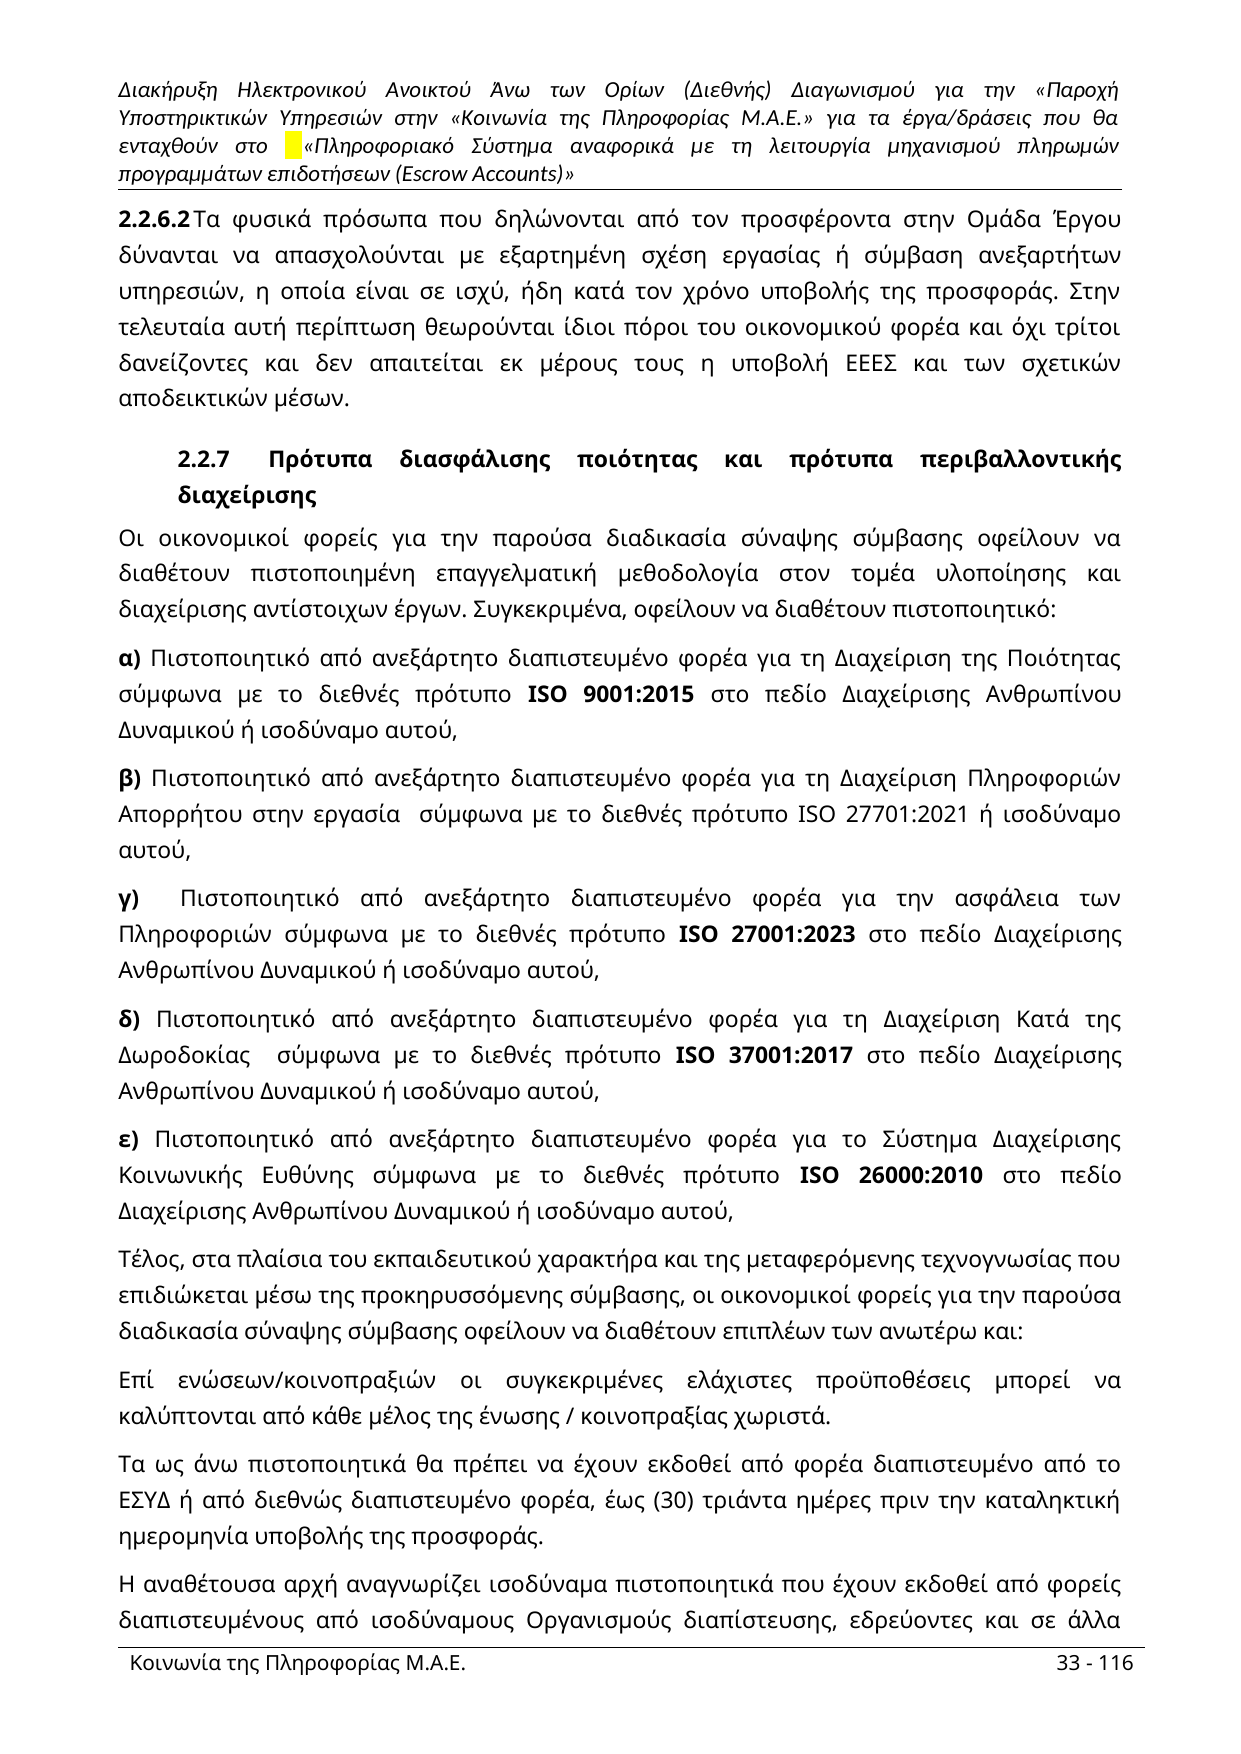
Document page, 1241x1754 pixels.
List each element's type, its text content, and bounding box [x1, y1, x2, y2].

text Τα ως άνω πιστοποιητικά θα πρέπει να έχουν εκδοθεί από φορέα διαπιστευμένο από το ΕΣΥΔ ή από διεθνώς διαπιστευμένο φορέα, έως (30) τριάντα ημέρες πριν την καταληκτική ημερομηνία υποβολής της προσφοράς. [118, 1448, 1122, 1551]
subtitle Πρότυπα διασφάλισης ποιότητας και πρότυπα περιβαλλοντικής διαχείρισης [177, 443, 1122, 511]
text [118, 1568, 1122, 1636]
subtitle Τα φυσικά πρόσωπα που δηλώνονται από τον προσφέροντα στην Ομάδα Έργου δύνανται να απασχολούνται με εξαρτημένη σχέση εργασίας ή σύμβαση ανεξαρτήτων υπηρεσιών, η οποία είναι σε ισχύ, ήδη κατά τον χρόνο υποβολής της προσφοράς. Στην τελευταία αυτή περίπτωση θεωρούνται ίδιοι πόροι του οικονομικού φορέα και όχι τρίτοι δανείζοντες και δεν απαιτείται εκ μέρους τους η υποβολή ΕΕΕΣ και των σχετικών αποδεικτικών μέσων. [118, 203, 1122, 414]
text Τέλος, στα πλαίσια του εκπαιδευτικού χαρακτήρα και της μεταφερόμενης τεχνογνωσίας που επιδιώκεται μέσω της προκηρυσσόμενης σύμβασης, οι οικονομικοί φορείς για την παρούσα διαδικασία σύναψης σύμβασης οφείλουν να διαθέτουν επιπλέων των ανωτέρω και: [118, 1243, 1122, 1346]
text Οι οικονομικοί φορείς για την παρούσα διαδικασία σύναψης σύμβασης οφείλουν να διαθέτουν πιστοποιημένη επαγγελματική μεθοδολογία στον τομέα υλοποίησης και διαχείρισης αντίστοιχων έργων. Συγκεκριμένα, οφείλουν να διαθέτουν πιστοποιητικό: [118, 521, 1122, 624]
text ε) Πιστοποιητικό από ανεξάρτητο διαπιστευμένο φορέα για το Σύστημα Διαχείρισης Κοινωνικής Ευθύνης σύμφωνα µε το διεθνές πρότυπο ISO 26000:2010 στο πεδίο Διαχείρισης Ανθρωπίνου Δυναμικού ή ισοδύναμο αυτού, [118, 1123, 1122, 1226]
text β) Πιστοποιητικό από ανεξάρτητο διαπιστευμένο φορέα για τη Διαχείριση Πληροφοριών Απορρήτου στην εργασία σύμφωνα µε το διεθνές πρότυπο ISO 27701:2021 ή ισοδύναμο αυτού, [118, 762, 1122, 865]
text Επί ενώσεων/κοινοπραξιών οι συγκεκριμένες ελάχιστες προϋποθέσεις μπορεί να καλύπτονται από κάθε μέλος της ένωσης / κοινοπραξίας χωριστά. [118, 1364, 1122, 1431]
text α) Πιστοποιητικό από ανεξάρτητο διαπιστευμένο φορέα για τη Διαχείριση της Ποιότητας σύμφωνα µε το διεθνές πρότυπο ISO 9001:2015 στο πεδίο Διαχείρισης Ανθρωπίνου Δυναμικού ή ισοδύναμο αυτού, [118, 642, 1122, 745]
text δ) Πιστοποιητικό από ανεξάρτητο διαπιστευμένο φορέα για τη Διαχείριση Κατά της Δωροδοκίας σύμφωνα µε το διεθνές πρότυπο ISO 37001:2017 στο πεδίο Διαχείρισης Ανθρωπίνου Δυναμικού ή ισοδύναμο αυτού, [118, 1003, 1122, 1106]
text γ) Πιστοποιητικό από ανεξάρτητο διαπιστευμένο φορέα για την ασφάλεια των Πληροφοριών σύμφωνα µε το διεθνές πρότυπο ISO 27001:2023 στο πεδίο Διαχείρισης Ανθρωπίνου Δυναμικού ή ισοδύναμο αυτού, [118, 882, 1122, 986]
